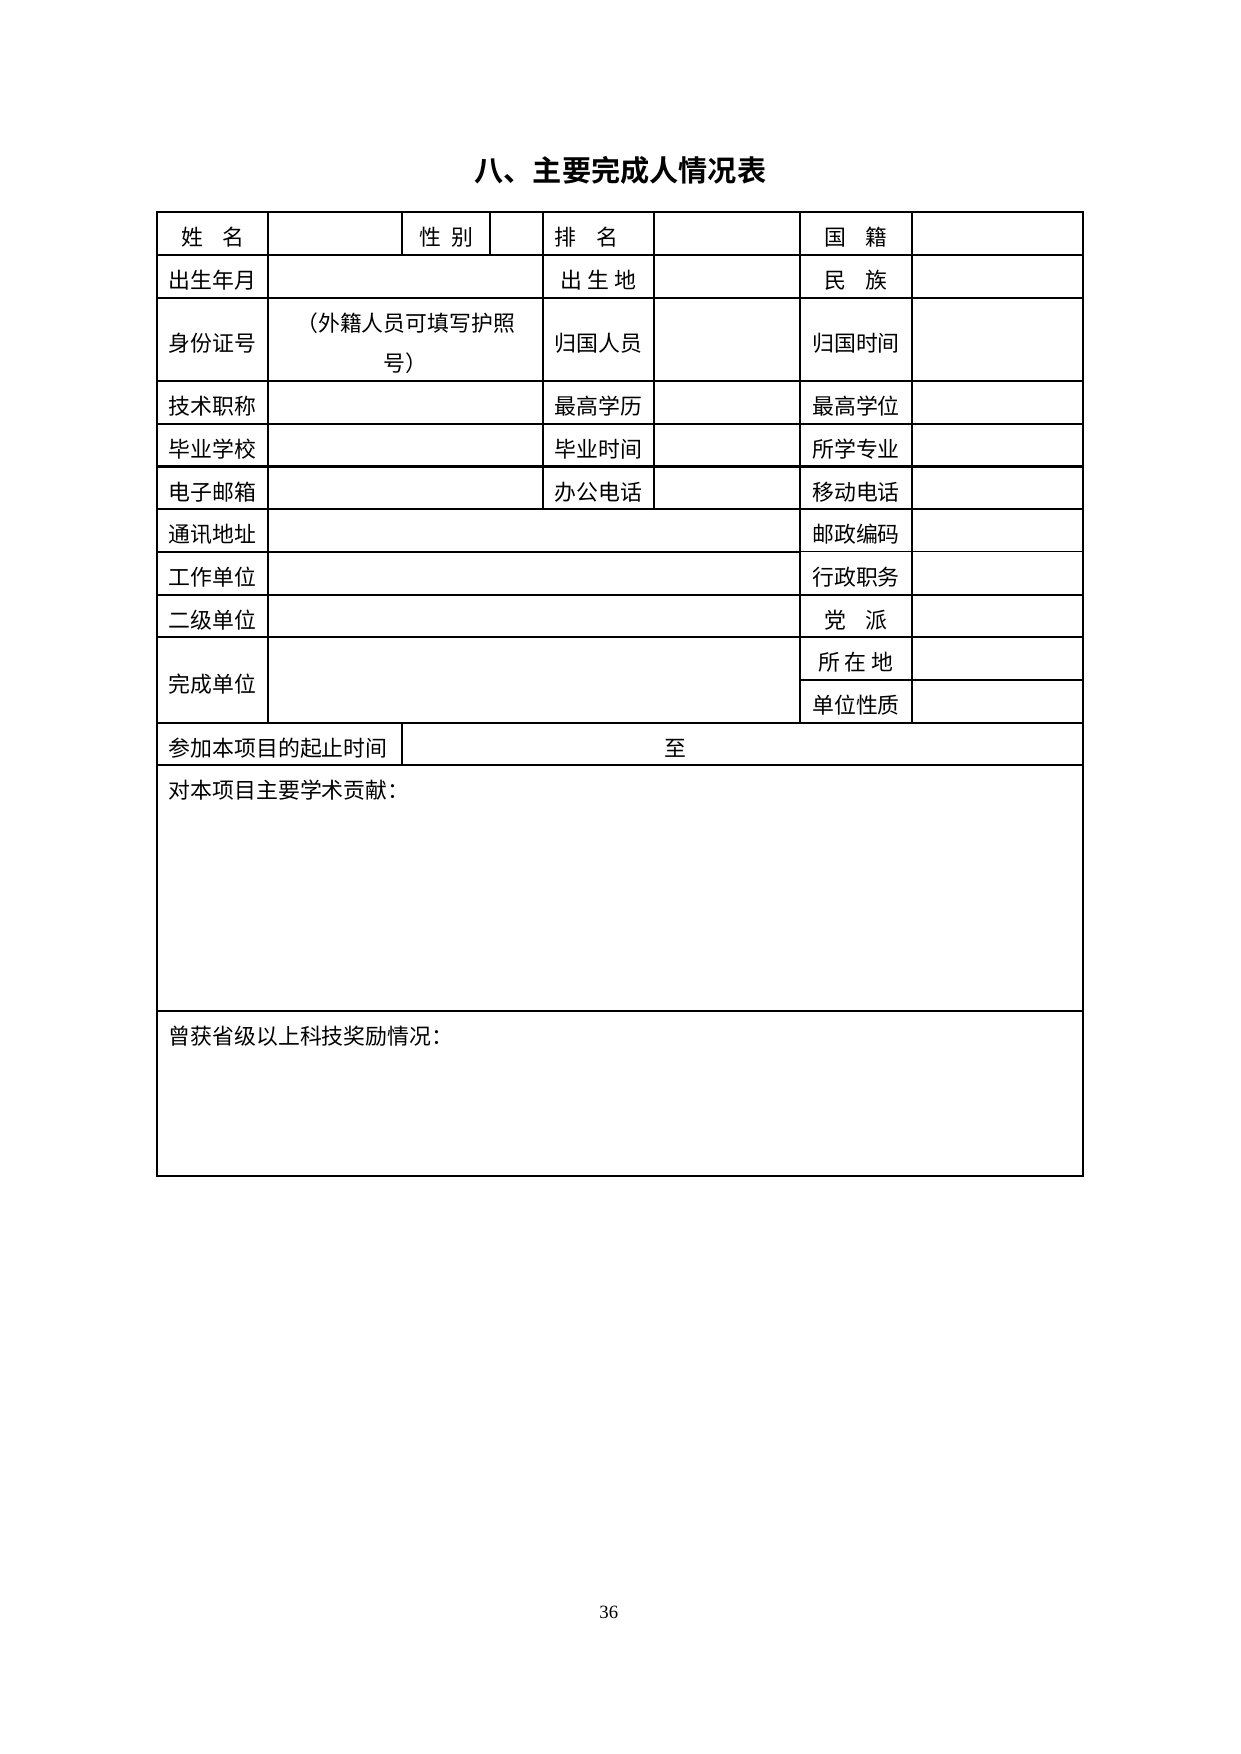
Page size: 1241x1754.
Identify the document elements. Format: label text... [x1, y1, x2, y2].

table_cell 工作单位 [158, 553, 267, 593]
table_cell 最高学历 [544, 382, 653, 423]
table_cell 民 族 [801, 256, 911, 297]
table_cell [913, 299, 1082, 380]
table_cell [269, 256, 542, 297]
table_cell 单位性质 [801, 681, 911, 722]
table_cell 邮政编码 [801, 510, 911, 551]
table_cell 行政职务 [801, 552, 911, 593]
table_cell [269, 596, 799, 636]
table_cell [913, 256, 1082, 297]
table_cell （外籍人员可填写护照号） [269, 299, 542, 380]
table_cell 曾获省级以上科技奖励情况： [158, 1012, 1082, 1175]
table_cell 二级单位 [158, 596, 267, 636]
table_cell [913, 638, 1082, 679]
text 八、主要完成人情况表 [165, 148, 1075, 190]
table_cell [269, 425, 542, 465]
table_header 姓 名 [158, 213, 267, 254]
table_cell [655, 299, 799, 380]
table_header [269, 213, 401, 254]
table_header [491, 213, 542, 254]
table_cell 出 生 地 [544, 256, 653, 297]
table_header 排 名 [544, 213, 653, 254]
table_cell [913, 596, 1082, 636]
table_cell [913, 510, 1082, 551]
table_cell 归国人员 [544, 299, 653, 380]
table_cell [913, 468, 1082, 508]
table_cell 归国时间 [801, 299, 911, 380]
table_cell [913, 425, 1082, 465]
table_header [913, 213, 1082, 254]
table_cell 电子邮箱 [158, 468, 267, 508]
table_cell [913, 552, 1082, 593]
table_header [655, 213, 799, 254]
table_cell 毕业时间 [544, 425, 653, 465]
table_cell 办公电话 [544, 468, 653, 508]
table_cell [655, 382, 799, 423]
table_cell [655, 468, 799, 508]
table_header 国 籍 [801, 213, 911, 254]
table_cell [655, 425, 799, 465]
table_cell 最高学位 [801, 382, 911, 423]
table_cell 至 [403, 724, 1082, 764]
table_cell 所 在 地 [801, 638, 911, 679]
table_cell [269, 382, 542, 423]
table_cell 身份证号 [158, 299, 267, 380]
table_cell [655, 256, 799, 297]
table_cell 党 派 [801, 596, 911, 636]
table_cell [269, 510, 799, 551]
table_cell 移动电话 [801, 468, 911, 508]
table_cell 对本项目主要学术贡献： [158, 766, 1082, 1010]
table_cell 参加本项目的起止时间 [158, 724, 401, 764]
table_cell [269, 468, 542, 508]
table_cell [913, 382, 1082, 423]
table_header 性 别 [403, 213, 489, 254]
table_cell 毕业学校 [158, 425, 267, 465]
table_cell [269, 553, 799, 593]
table_cell 通讯地址 [158, 510, 267, 551]
table_cell 出生年月 [158, 256, 267, 297]
table_cell 完成单位 [158, 638, 267, 722]
table_cell [269, 638, 799, 722]
table_cell 所学专业 [801, 425, 911, 465]
table_cell [913, 681, 1082, 722]
table_cell 技术职称 [158, 382, 267, 423]
